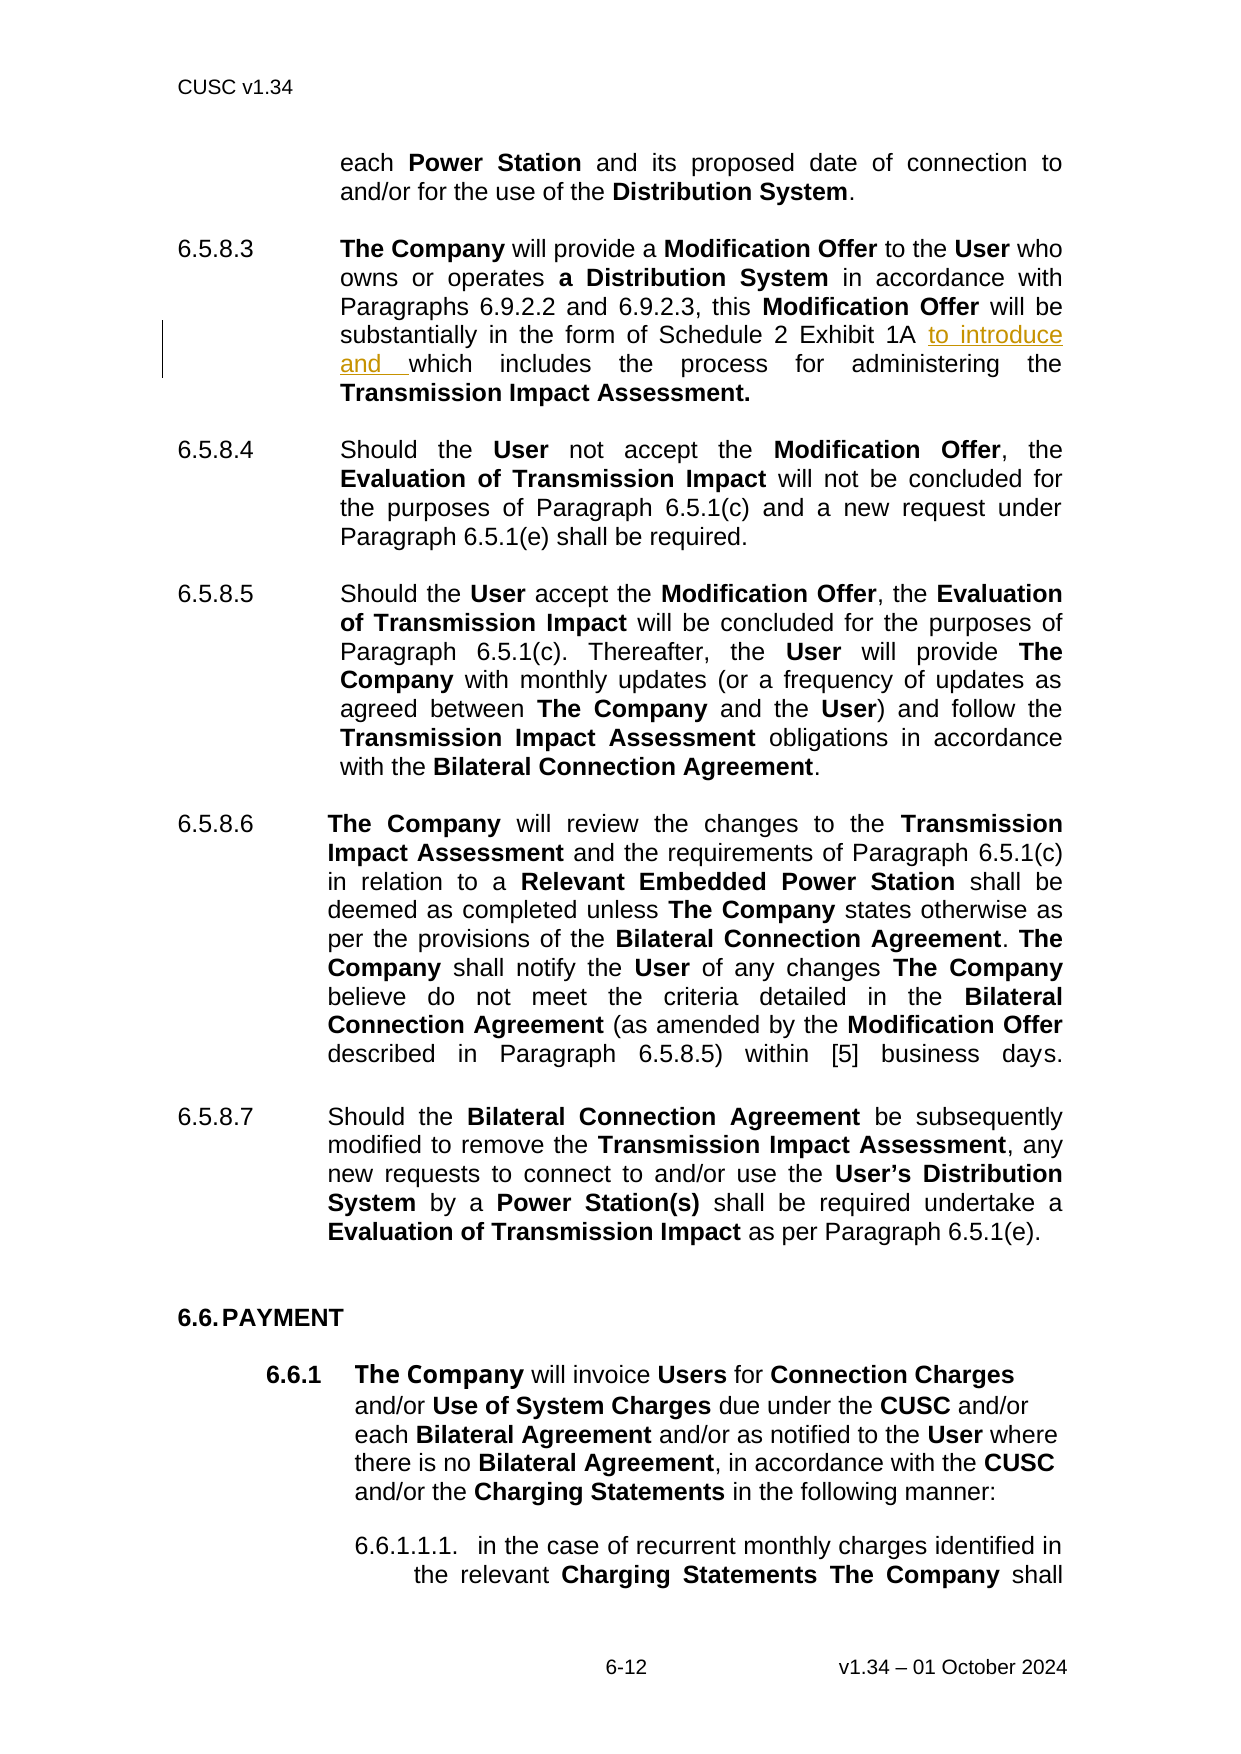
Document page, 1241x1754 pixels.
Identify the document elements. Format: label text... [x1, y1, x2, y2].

text 6.5.8.3 The Company will provide a Modification Offer to the User who owns or operates a Distribution System in accordance with Paragraphs 6.9.2.2 and 6.9.2.3, this Modification Offer will be substantially in the form of Schedule 2 Exhibit 1A which includes the process for administering the Transmission Impact Assessment. [177, 234, 1063, 406]
text 6.5.8.7 Should the Bilateral Connection Agreement be subsequently modified to remove the Transmission Impact Assessment, any new requests to connect to and/or use the User’s Distribution System by a Power Station(s) shall be required undertake a Evaluation of Transmission Impact as per Paragraph 6.5.1(e). [177, 1102, 1063, 1246]
text 6.5.8.6 The Company will review the changes to the Transmission Impact Assessment and the requirements of Paragraph 6.5.1(c) in relation to a Relevant Embedded Power Station shall be deemed as completed unless The Company states otherwise as per the provisions of the Bilateral Connection Agreement. The Company shall notify the User of any changes The Company believe do not meet the criteria detailed in the Bilateral Connection Agreement (as amended by the Modification Offer described in Paragraph 6.5.8.5) within [5] business days. [177, 809, 1063, 1102]
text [177, 148, 1063, 205]
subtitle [354, 1531, 1063, 1588]
text 6.5.8.5 Should the User accept the Modification Offer, the Evaluation of Transmission Impact will be concluded for the purposes of Paragraph 6.5.1(c). Thereafter, the User will provide The Company with monthly updates (or a frequency of updates as agreed between The Company and the User) and follow the Transmission Impact Assessment obligations in accordance with the Bilateral Connection Agreement. [177, 579, 1063, 780]
subtitle 6.6.1 The Company will invoice Users for Connection Charges and/or Use of System Charges due under the CUSC and/or each Bilateral Agreement and/or as notified to the User where there is no Bilateral Agreement, in accordance with the CUSC and/or the Charging Statements in the following manner: [266, 1357, 1063, 1506]
subtitle PAYMENT [177, 1303, 1063, 1332]
text 6.5.8.4 Should the User not accept the Modification Offer, the Evaluation of Transmission Impact will not be concluded for the purposes of Paragraph 6.5.1(c) and a new request under Paragraph 6.5.1(e) shall be required. [177, 435, 1063, 550]
